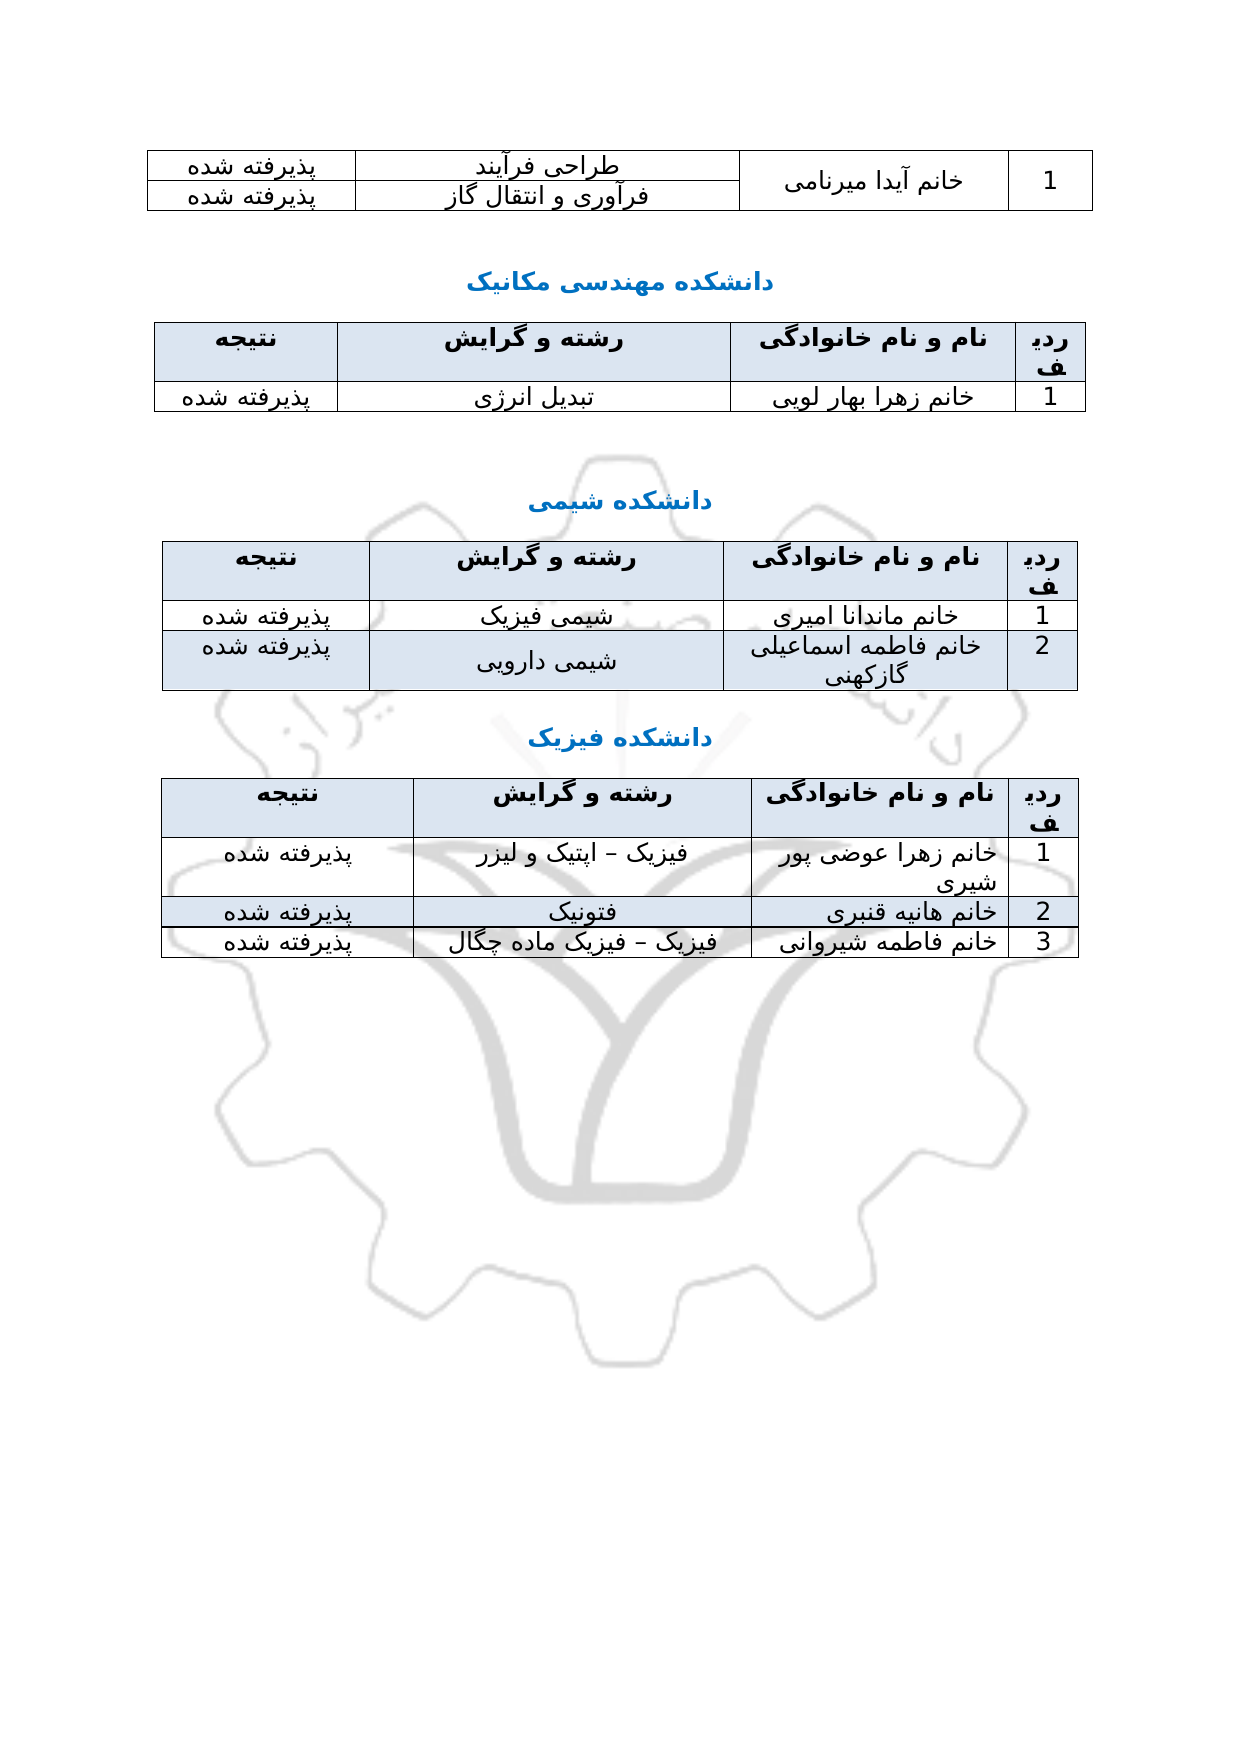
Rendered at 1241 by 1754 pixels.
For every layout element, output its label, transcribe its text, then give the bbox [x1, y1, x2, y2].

table_header ردیف [1016, 323, 1085, 381]
table_cell خانم فاطمه اسماعیلی گازکهنی [724, 631, 1007, 689]
table_cell خانم هانیه قنبری [752, 897, 1008, 926]
text دانشکده شیمی [150, 486, 1090, 515]
table_header ردیف [1009, 779, 1078, 837]
table_cell خانم زهرا بهار لویی [731, 382, 1015, 411]
table_cell فرآوری و انتقال گاز [356, 181, 739, 210]
table_cell طراحی فرآیند [356, 151, 739, 180]
table_cell پذیرفته شده [162, 897, 413, 926]
table_header رشته و گرایش [338, 323, 730, 381]
table_cell 1 [1016, 382, 1085, 411]
table_header نام و نام خانوادگی [731, 323, 1015, 381]
table_header نتیجه [155, 323, 337, 381]
table_cell 1 [1009, 838, 1078, 896]
text دانشکده مهندسی مکانیک [150, 267, 1090, 296]
table_cell خانم ماندانا امیری [724, 601, 1007, 630]
table_cell خانم فاطمه شیروانی [752, 928, 1008, 957]
table_cell شیمی فیزیک [370, 601, 723, 630]
table_header رشته و گرایش [414, 779, 751, 837]
table_cell پذیرفته شده [162, 838, 413, 896]
table_cell پذیرفته شده [163, 601, 369, 630]
table_cell فتونیک [414, 897, 751, 926]
table_header نام و نام خانوادگی [724, 542, 1007, 600]
table_cell 1 [1009, 151, 1092, 210]
table_cell پذیرفته شده [155, 382, 337, 411]
table_cell پذیرفته شده [162, 928, 413, 957]
table_cell تبدیل انرژی [338, 382, 730, 411]
table_cell پذیرفته شده [148, 151, 355, 180]
table_header نتیجه [162, 779, 413, 837]
table_cell 2 [1009, 897, 1078, 926]
table_cell 2 [1008, 631, 1077, 689]
table_cell فیزیک – فیزیک ماده چگال [414, 928, 751, 957]
table_cell 3 [1009, 928, 1078, 957]
table_cell 1 [1008, 601, 1077, 630]
table_cell خانم زهرا عوضی پور شیری [752, 838, 1008, 896]
table_header نام و نام خانوادگی [752, 779, 1008, 837]
text دانشکده فیزیک [150, 723, 1090, 752]
table_header نتیجه [163, 542, 369, 600]
table_header ردیف [1008, 542, 1077, 600]
table_header رشته و گرایش [370, 542, 723, 600]
table_cell خانم آیدا میرنامی [740, 151, 1008, 210]
table_cell پذیرفته شده [148, 181, 355, 210]
table_cell پذیرفته شده [163, 631, 369, 689]
table_cell شیمی دارویی [370, 631, 723, 689]
table_cell فیزیک – اپتیک و لیزر [414, 838, 751, 896]
